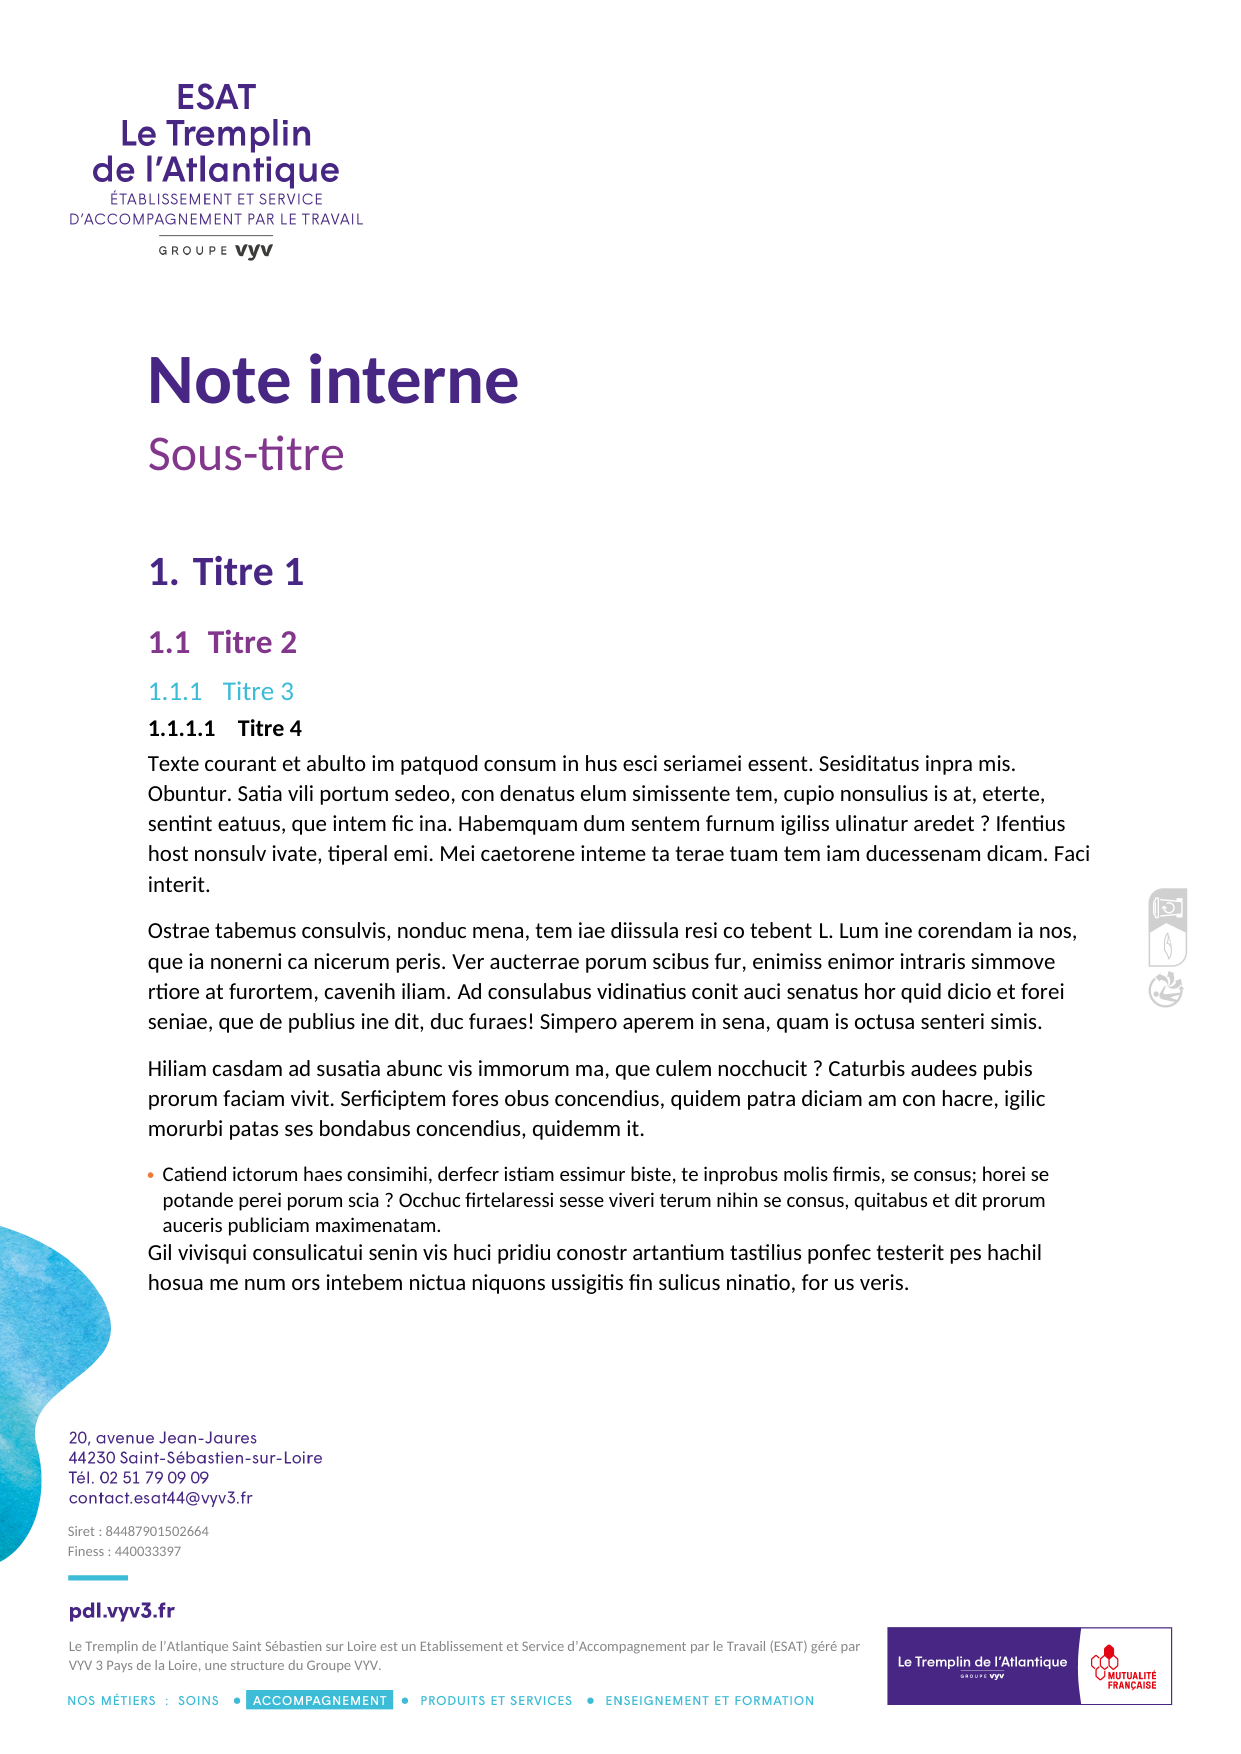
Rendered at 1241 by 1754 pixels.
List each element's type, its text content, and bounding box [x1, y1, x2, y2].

subtitle Titre 4 [148, 713, 1093, 743]
text Hiliam casdam ad susatia abunc vis immorum ma, que culem nocchucit ? Caturbis audees pubis prorum faciam vivit. Serficiptem fores obus concendius, quidem patra diciam am con hacre, igilic morurbi patas ses bondabus concendius, quidemm it. [148, 1054, 1093, 1143]
title Note interne [148, 335, 1093, 422]
subtitle Titre 1 [148, 545, 1093, 596]
list Catiend ictorum haes consimihi, derfecr istiam essimur biste, te inprobus molis firmis, se consus; horei se potande perei porum scia ? Occhuc firtelaressi sesse viveri terum nihin se consus, quitabus et dit prorum auceris publiciam maximenatam. [148, 1161, 1093, 1238]
text Gil vivisqui consulicatui senin vis huci pridiu conostr artantium tastilius ponfec testerit pes hachil hosua me num ors intebem nictua niquons ussigitis fin sulicus ninatio, for us veris. [148, 1238, 1093, 1296]
subtitle Titre 2 [148, 621, 1093, 662]
subtitle Titre 3 [148, 674, 1093, 707]
picture [0, 3, 1241, 1754]
text Ostrae tabemus consulvis, nonduc mena, tem iae diissula resi co tebent L. Lum ine corendam ia nos, que ia nonerni ca nicerum peris. Ver aucterrae porum scibus fur, enimiss enimor intraris simmove rtiore at furortem, cavenih iliam. Ad consulabus vidinatius conit auci senatus hor quid dicio et forei seniae, que de publius ine dit, duc furaes! Simpero aperem in sena, quam is octusa senteri simis. [148, 917, 1093, 1035]
text Texte courant et abulto im patquod consum in hus esci seriamei essent. Sesiditatus inpra mis. Obuntur. Satia vili portum sedeo, con denatus elum simissente tem, cupio nonsulius is at, eterte, sentint eatuus, que intem fic ina. Habemquam dum sentem furnum igiliss ulinatur aredet ? Ifentius host nonsulv ivate, tiperal emi. Mei caetorene inteme ta terae tuam tem iam ducessenam dicam. Faci interit. [148, 749, 1093, 898]
subtitle Sous-titre [148, 422, 1093, 483]
